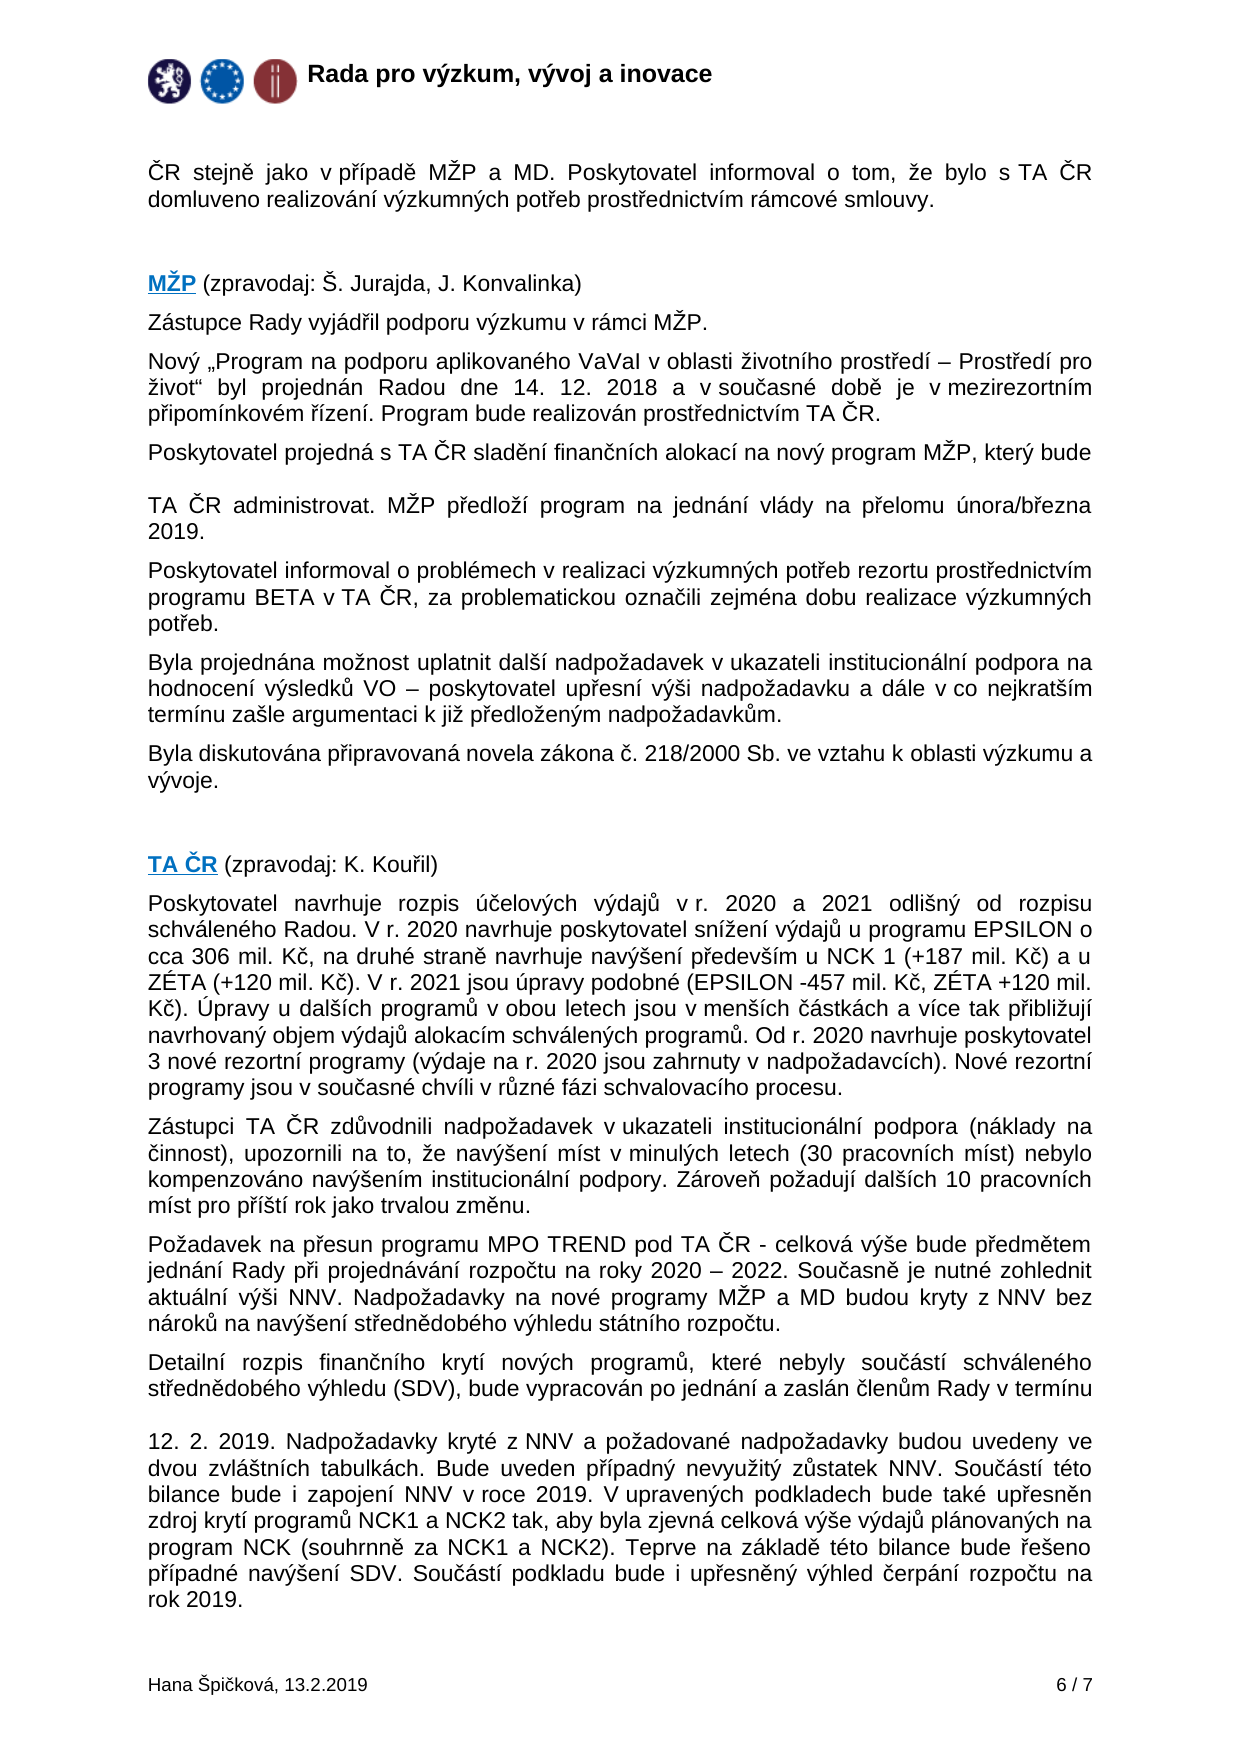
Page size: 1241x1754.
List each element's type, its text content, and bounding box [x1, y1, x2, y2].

text Zástupce Rady vyjádřil podporu výzkumu v rámci MŽP. [148, 309, 1092, 335]
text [148, 159, 1092, 212]
text Požadavek na přesun programu MPO TREND pod TA ČR - celková výše bude předmětem jednání Rady při projednávání rozpočtu na roky 2020 – 2022. Současně je nutné zohlednit aktuální výši NNV. Nadpožadavky na nové programy MŽP a MD budou kryty z NNV bez nároků na navýšení střednědobého výhledu státního rozpočtu. [148, 1231, 1092, 1337]
text Detailní rozpis finančního krytí nových programů, které nebyly součástí schváleného střednědobého výhledu (SDV), bude vypracován po jednání a zaslán členům Rady v termínu 12. 2. 2019. Nadpožadavky kryté z NNV a požadované nadpožadavky budou uvedeny ve dvou zvláštních tabulkách. Bude uveden případný nevyužitý zůstatek NNV. Součástí této bilance bude i zapojení NNV v roce 2019. V upravených podkladech bude také upřesněn zdroj krytí programů NCK1 a NCK2 tak, aby byla zjevná celková výše výdajů plánovaných na program NCK (souhrnně za NCK1 a NCK2). Teprve na základě této bilance bude řešeno případné navýšení SDV. Součástí podkladu bude i upřesněný výhled čerpání rozpočtu na rok 2019. [148, 1349, 1092, 1613]
text Nový „Program na podporu aplikovaného VaVaI v oblasti životního prostředí – Prostředí pro život“ byl projednán Radou dne 14. 12. 2018 a v současné době je v mezirezortním připomínkovém řízení. Program bude realizován prostřednictvím TA ČR. [148, 348, 1092, 427]
text TA ČR (zpravodaj: K. Kouřil) [148, 851, 1092, 877]
text Poskytovatel informoval o problémech v realizaci výzkumných potřeb rezortu prostřednictvím programu BETA v TA ČR, za problematickou označili zejména dobu realizace výzkumných potřeb. [148, 557, 1092, 636]
text MŽP (zpravodaj: Š. Jurajda, J. Konvalinka) [148, 270, 1092, 296]
picture [147, 59, 298, 105]
text Byla projednána možnost uplatnit další nadpožadavek v ukazateli institucionální podpora na hodnocení výsledků VO – poskytovatel upřesní výši nadpožadavku a dále v co nejkratším termínu zašle argumentaci k již předloženým nadpožadavkům. [148, 649, 1092, 728]
text Zástupci TA ČR zdůvodnili nadpožadavek v ukazateli institucionální podpora (náklady na činnost), upozornili na to, že navýšení míst v minulých letech (30 pracovních míst) nebylo kompenzováno navýšením institucionální podpory. Zároveň požadují dalších 10 pracovních míst pro příští rok jako trvalou změnu. [148, 1113, 1092, 1219]
text Byla diskutována připravovaná novela zákona č. 218/2000 Sb. ve vztahu k oblasti výzkumu a vývoje. [148, 740, 1092, 793]
text Poskytovatel projedná s TA ČR sladění finančních alokací na nový program MŽP, který bude TA ČR administrovat. MŽP předloží program na jednání vlády na přelomu února/března 2019. [148, 439, 1092, 545]
text Poskytovatel navrhuje rozpis účelových výdajů v r. 2020 a 2021 odlišný od rozpisu schváleného Radou. V r. 2020 navrhuje poskytovatel snížení výdajů u programu EPSILON o cca 306 mil. Kč, na druhé straně navrhuje navýšení především u NCK 1 (+187 mil. Kč) a u ZÉTA (+120 mil. Kč). V r. 2021 jsou úpravy podobné (EPSILON -457 mil. Kč, ZÉTA +120 mil. Kč). Úpravy u dalších programů v obou letech jsou v menších částkách a více tak přibližují navrhovaný objem výdajů alokacím schválených programů. Od r. 2020 navrhuje poskytovatel 3 nové rezortní programy (výdaje na r. 2020 jsou zahrnuty v nadpožadavcích). Nové rezortní programy jsou v současné chvíli v různé fázi schvalovacího procesu. [148, 890, 1092, 1101]
